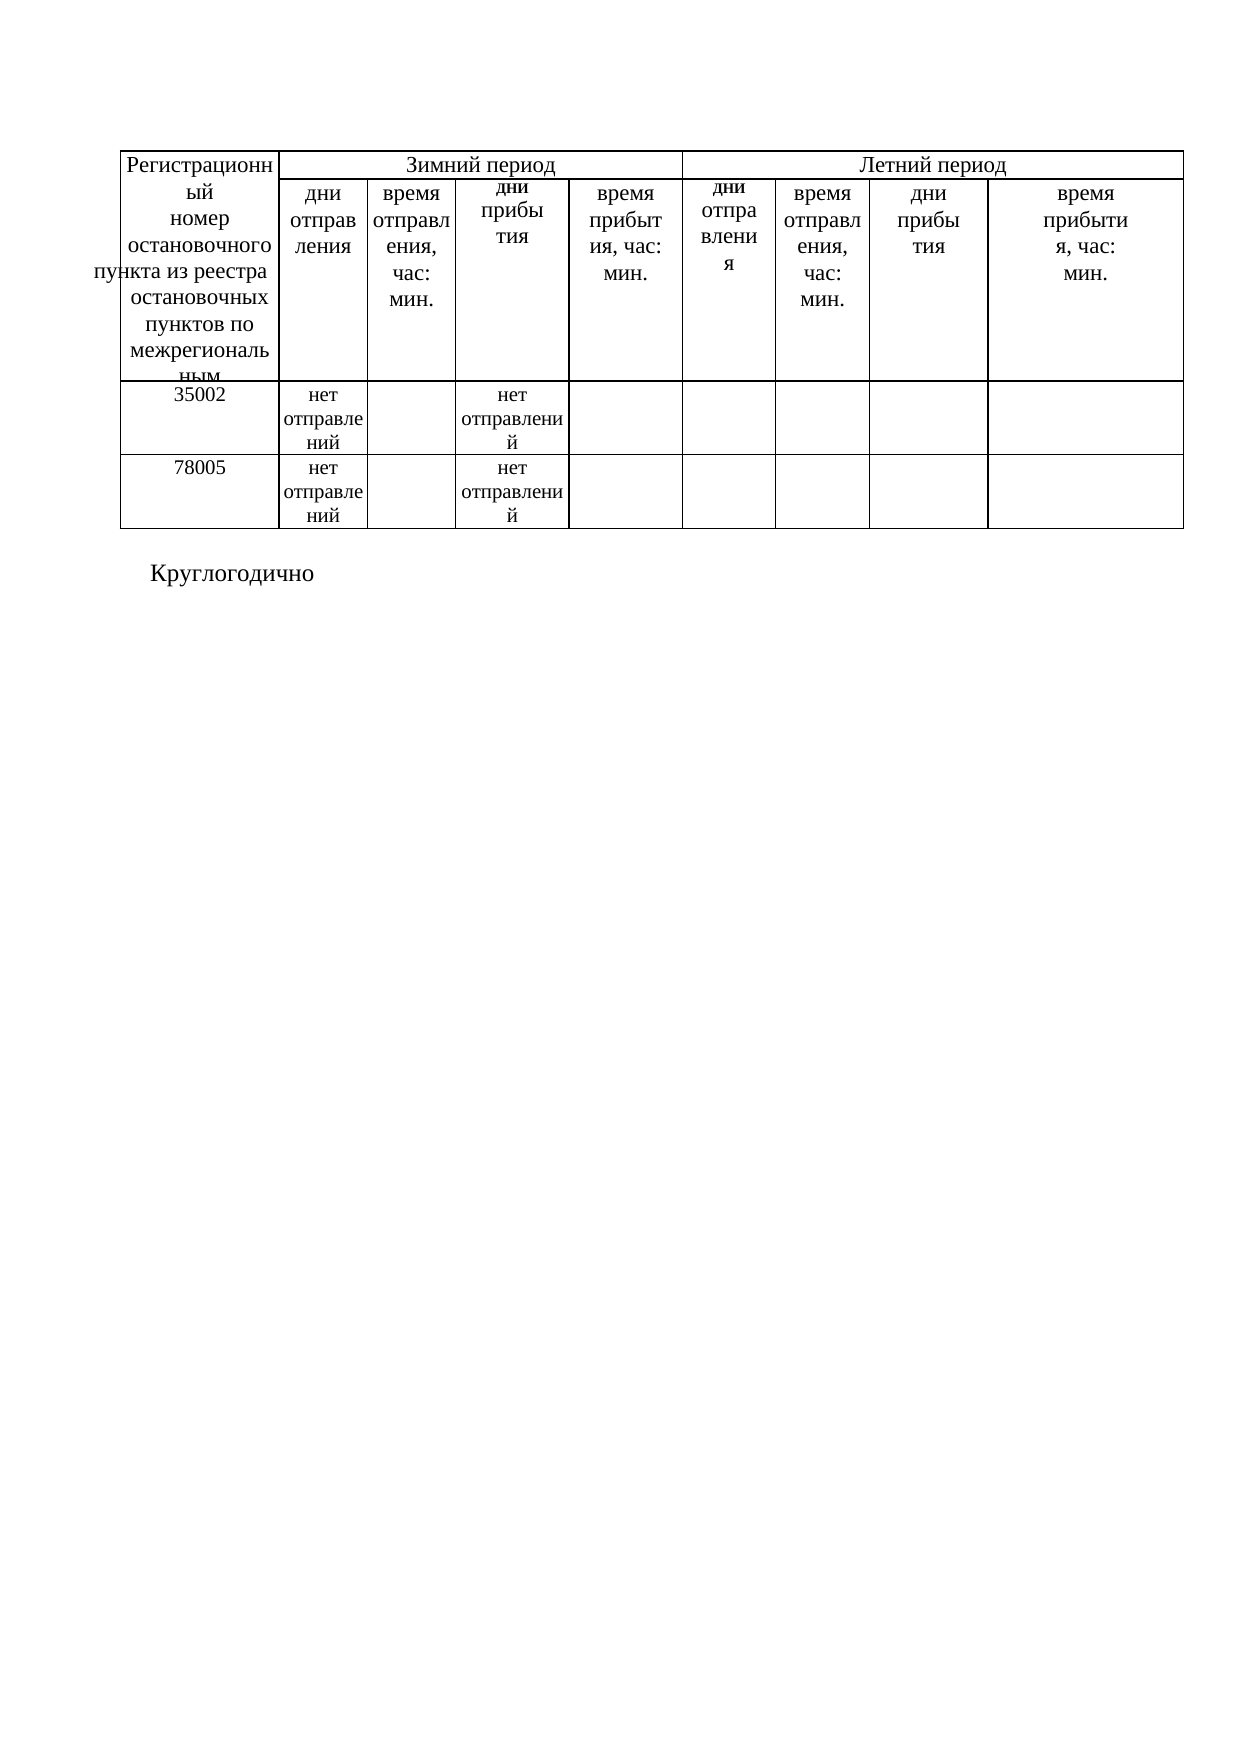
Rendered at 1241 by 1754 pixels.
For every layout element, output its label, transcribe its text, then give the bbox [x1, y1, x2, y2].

table_cell [870, 455, 987, 527]
table_cell нет отправлений [280, 382, 367, 454]
table_cell [683, 382, 775, 454]
table_cell дни отправ ления [280, 180, 367, 380]
table_cell [776, 455, 869, 527]
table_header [121, 152, 278, 380]
table_cell время отправл ения, час: мин. [368, 180, 455, 380]
table_cell [570, 382, 682, 454]
table_cell дни прибы тия [870, 180, 987, 380]
table_cell нет отправлений [456, 455, 568, 527]
text Круглогодично [150, 558, 1090, 587]
table_header Зимний период [280, 152, 682, 178]
table_header Летний период [683, 152, 1183, 178]
table_cell [776, 382, 869, 454]
table_cell [368, 382, 455, 454]
table_cell 35002 [121, 382, 278, 454]
table_cell нет отправлений [456, 382, 568, 454]
table_cell нет отправлений [280, 455, 367, 527]
table_cell [989, 382, 1183, 454]
table_cell [870, 382, 987, 454]
table_cell время прибыти я, час: мин. [989, 180, 1183, 380]
table_cell время прибыт ия, час: мин. [570, 180, 682, 380]
table_cell ДНИ прибы тия [456, 180, 568, 380]
table_cell [570, 455, 682, 527]
table_cell ДНИ отпра влени я [683, 180, 775, 380]
table_cell [989, 455, 1183, 527]
table_cell [368, 455, 455, 527]
table_cell 78005 [121, 455, 278, 527]
table_cell [683, 455, 775, 527]
table_cell время отправл ения, час: мин. [776, 180, 869, 380]
